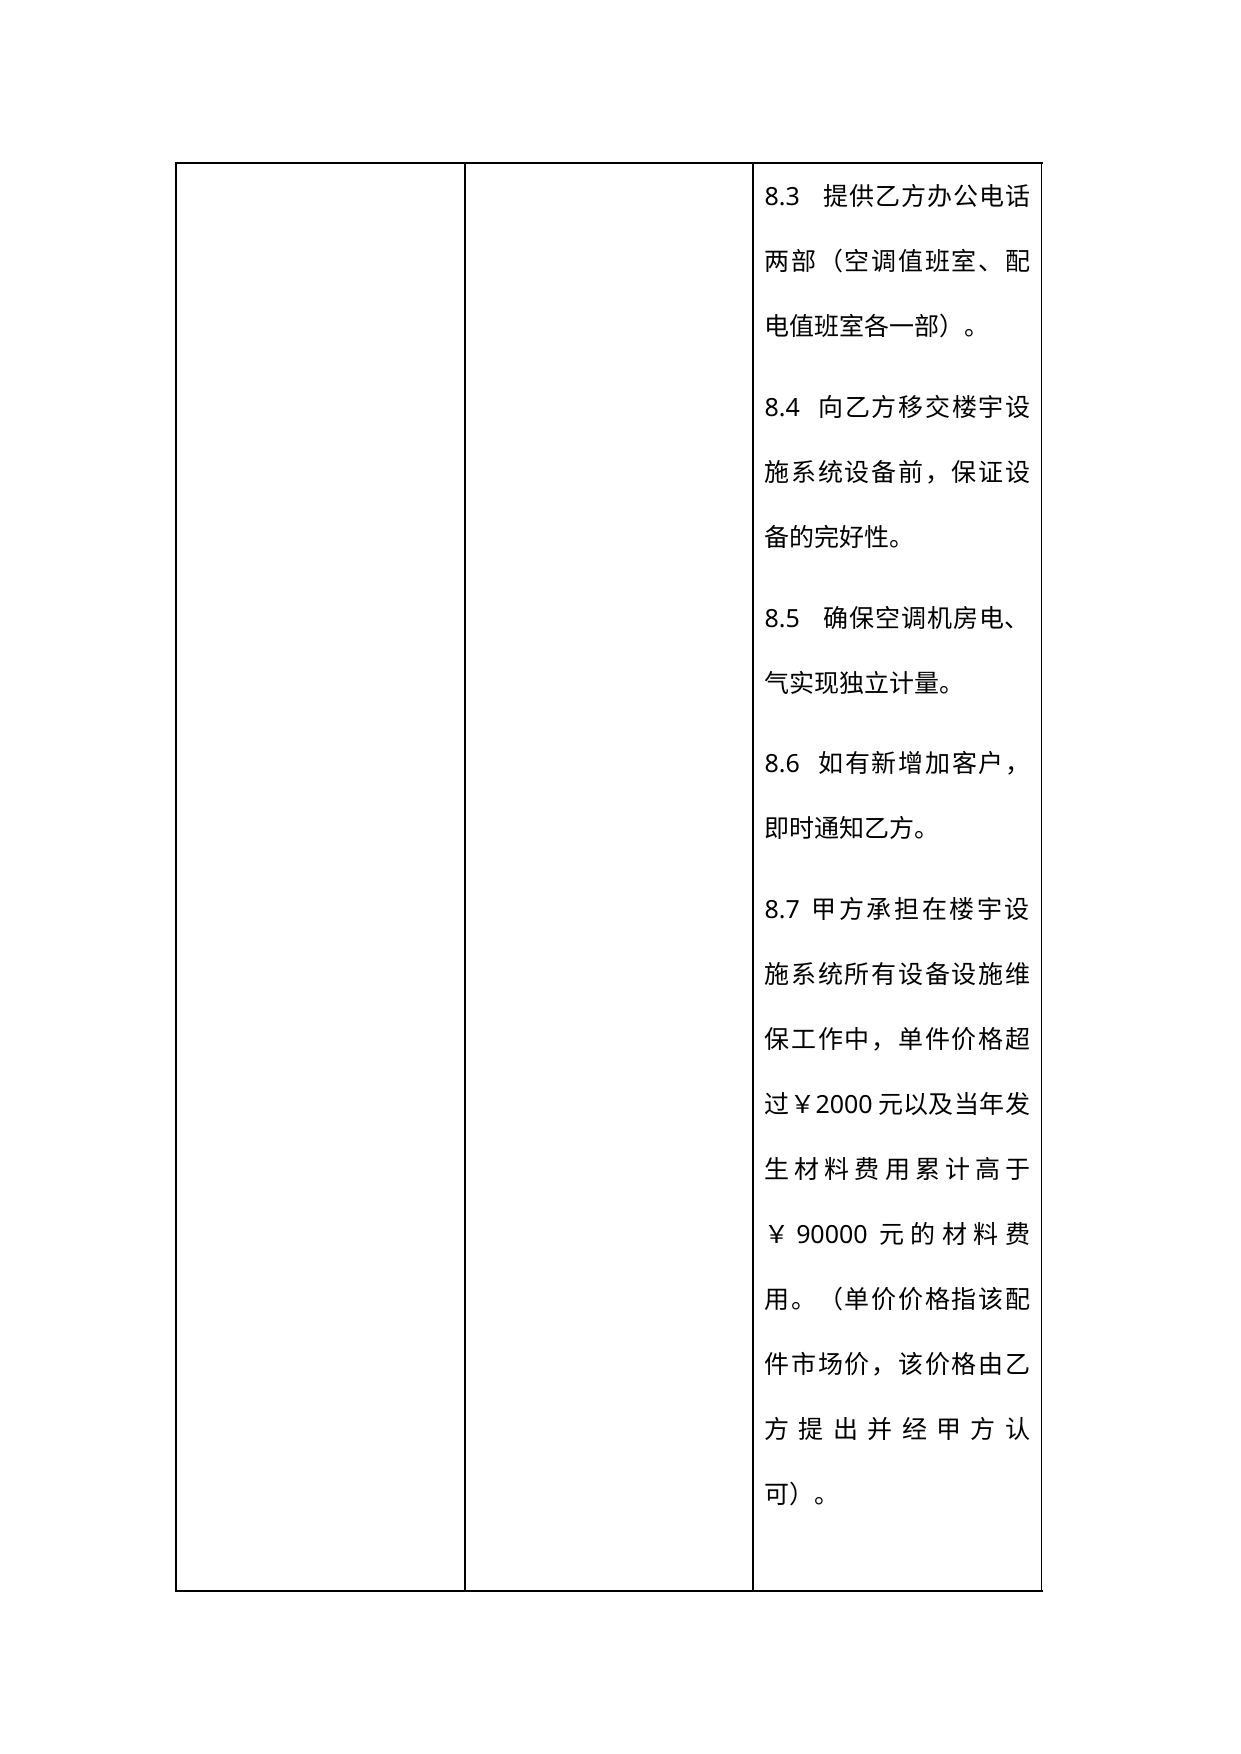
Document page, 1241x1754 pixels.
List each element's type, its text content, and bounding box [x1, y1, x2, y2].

table_cell 1 [466, 164, 752, 1590]
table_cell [754, 164, 1041, 1590]
table_cell [177, 164, 464, 1590]
